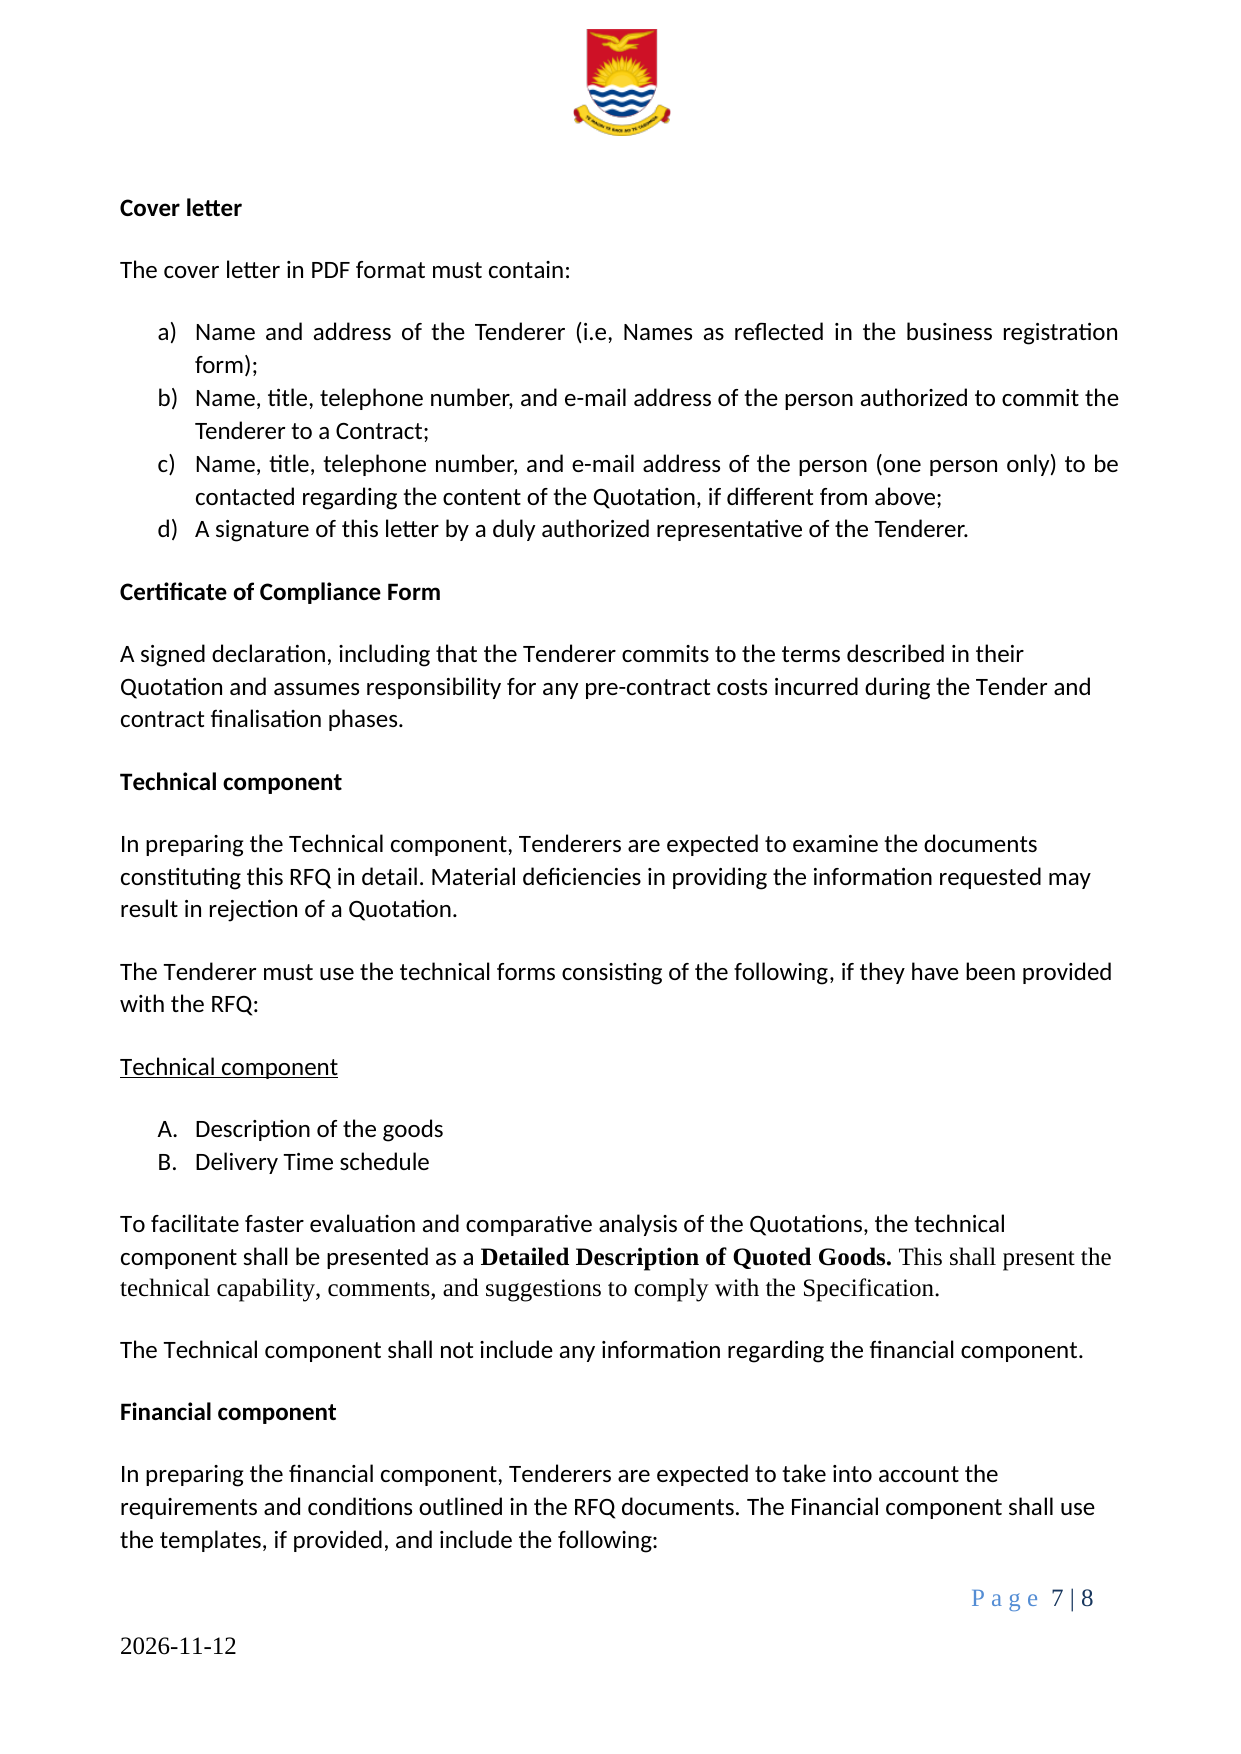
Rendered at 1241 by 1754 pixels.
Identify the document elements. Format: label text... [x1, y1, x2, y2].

list Description of the goods [157, 1113, 1120, 1143]
text To facilitate faster evaluation and comparative analysis of the Quotations, the technical component shall be presented as a Detailed Description of Quoted Goods. This shall present the technical capability, comments, and suggestions to comply with the Specification. [120, 1208, 1120, 1302]
subtitle Cover letter [120, 192, 1120, 222]
subtitle Financial component [120, 1396, 1120, 1426]
text The Technical component shall not include any information regarding the financial component. [120, 1334, 1120, 1364]
text Technical component [120, 1051, 1120, 1081]
list A signature of this letter by a duly authorized representative of the Tenderer. [157, 514, 1120, 544]
subtitle Technical component [120, 766, 1120, 796]
text The cover letter in PDF format must contain: [120, 254, 1120, 284]
picture [573, 29, 671, 136]
list Name and address of the Tenderer (i.e, Names as reflected in the business registration form); [157, 316, 1120, 379]
text In preparing the Technical component, Tenderers are expected to examine the documents constituting this RFQ in detail. Material deficiencies in providing the information requested may result in rejection of a Quotation. [120, 828, 1120, 924]
subtitle Certificate of Compliance Form [120, 576, 1120, 606]
list Name, title, telephone number, and e-mail address of the person authorized to commit the Tenderer to a Contract; [157, 382, 1120, 445]
list Delivery Time schedule [157, 1146, 1120, 1176]
list Name, title, telephone number, and e-mail address of the person (one person only) to be contacted regarding the content of the Quotation, if different from above; [157, 448, 1120, 511]
text The Tenderer must use the technical forms consisting of the following, if they have been provided with the RFQ: [120, 956, 1120, 1019]
text A signed declaration, including that the Tenderer commits to the terms described in their Quotation and assumes responsibility for any pre-contract costs incurred during the Tender and contract finalisation phases. [120, 638, 1120, 734]
text In preparing the financial component, Tenderers are expected to take into account the requirements and conditions outlined in the RFQ documents. The Financial component shall use the templates, if provided, and include the following: [120, 1458, 1120, 1554]
